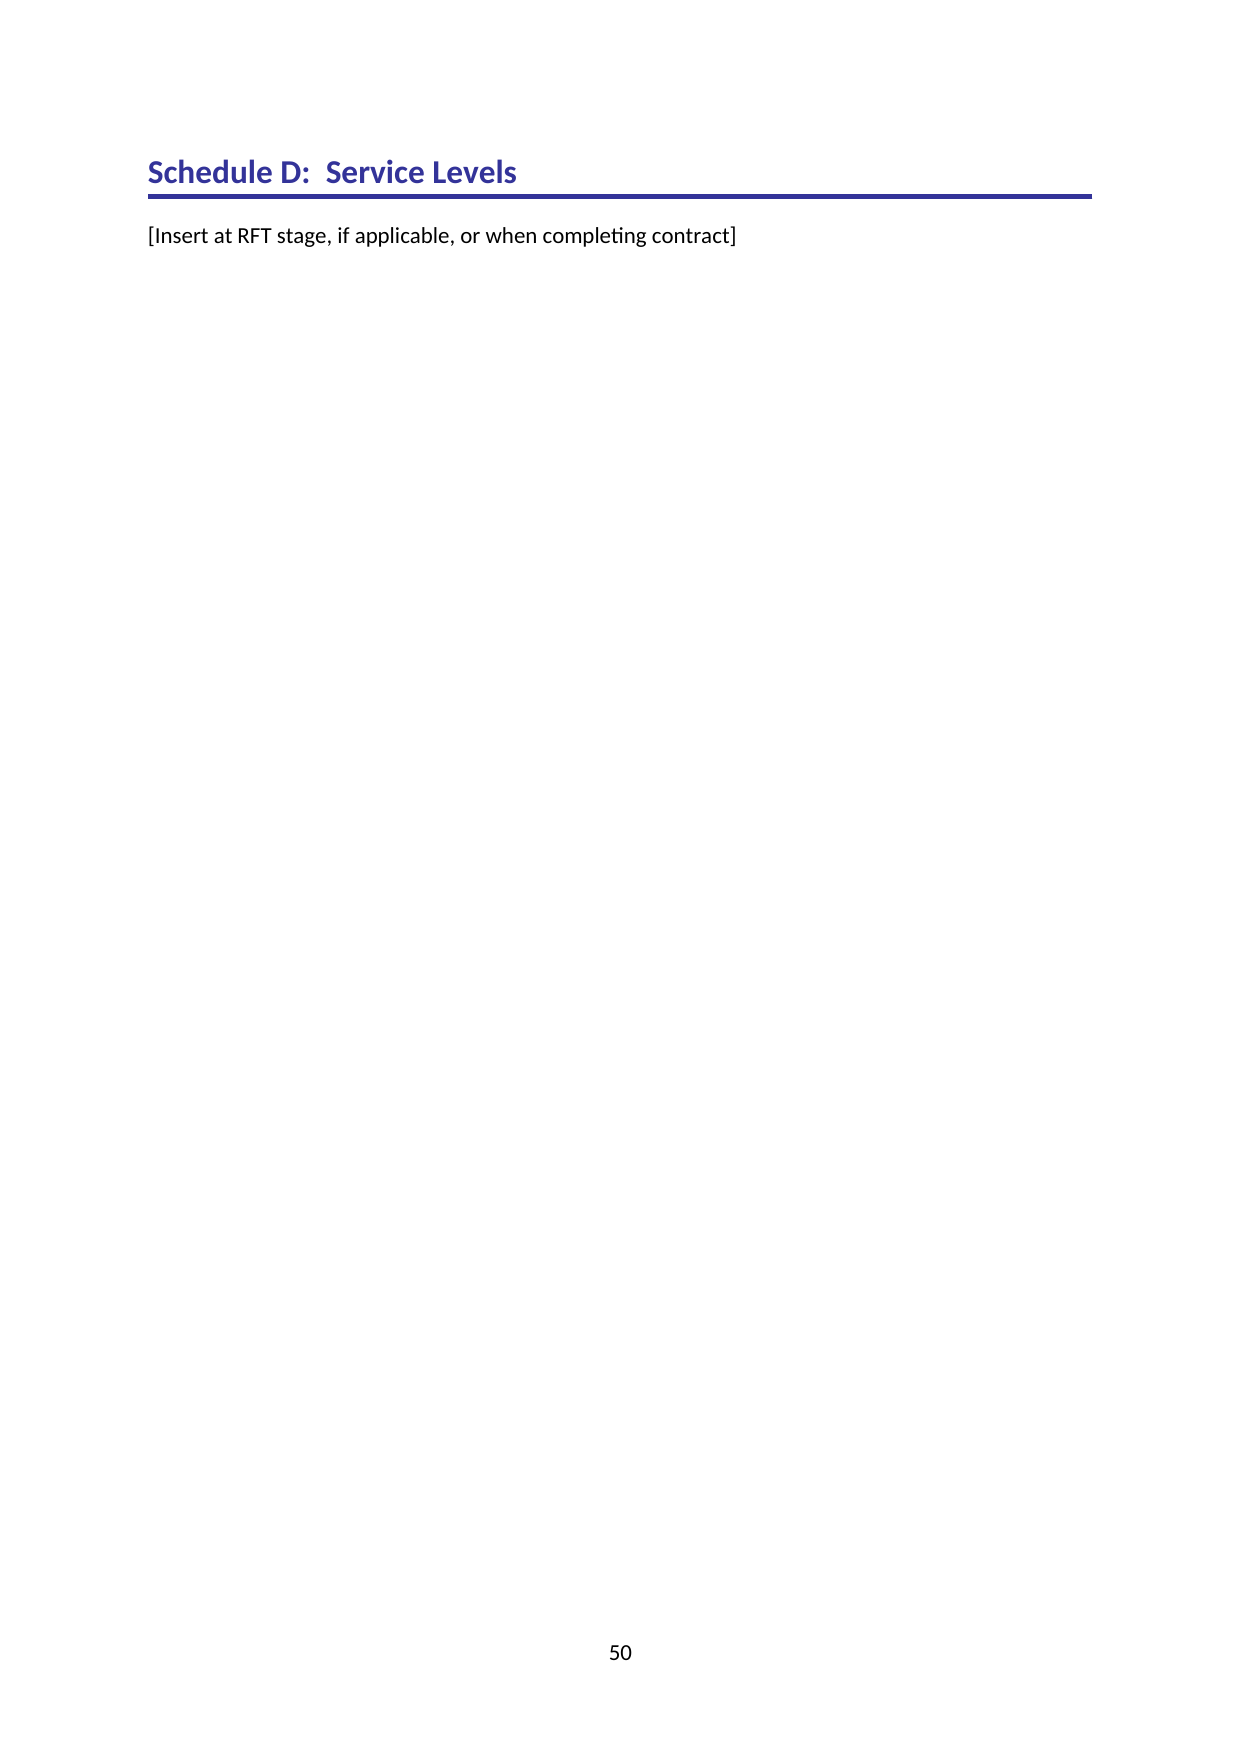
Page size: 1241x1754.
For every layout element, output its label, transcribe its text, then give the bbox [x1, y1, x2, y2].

subtitle Schedule D: Service Levels [148, 151, 1092, 194]
